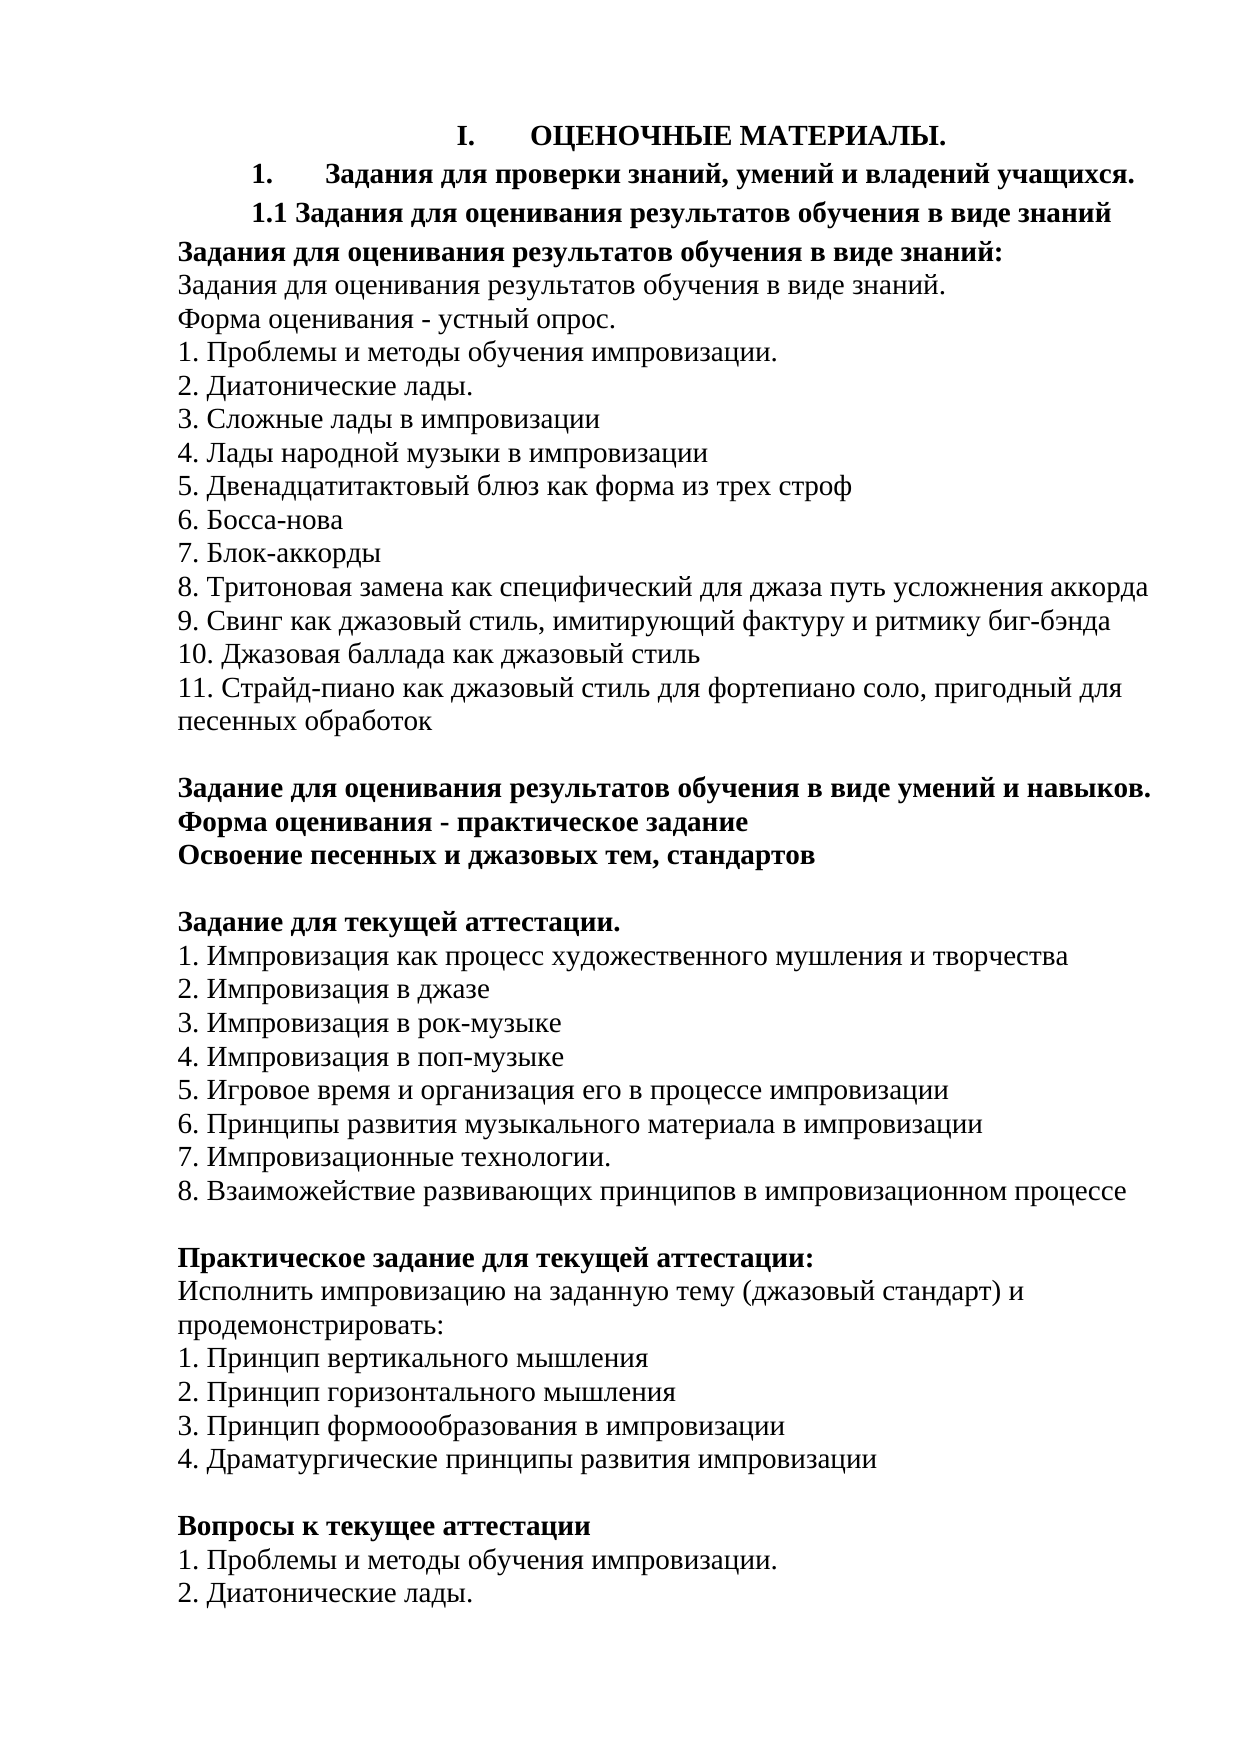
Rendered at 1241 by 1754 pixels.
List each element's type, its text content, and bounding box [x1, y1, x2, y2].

text 1. Проблемы и методы обучения импровизации. [177, 334, 1152, 368]
text 4. Лады народной музыки в импровизации [177, 435, 1152, 468]
text 4. Импровизация в поп-музыке [177, 1039, 1152, 1072]
text 2. Диатонические лады. [177, 368, 1152, 401]
text Задание для оценивания результатов обучения в виде умений и навыков. [177, 770, 1152, 804]
text Практическое задание для текущей аттестации: [177, 1240, 1152, 1273]
list ОЦЕНОЧНЫЕ МАТЕРИАЛЫ. [177, 118, 1152, 152]
text 1. Принцип вертикального мышления [177, 1341, 1152, 1374]
list Задания для проверки знаний, умений и владений учащихся. [177, 157, 1152, 190]
text 3. Принцип формоообразования в импровизации [177, 1408, 1152, 1441]
text Задания для оценивания результатов обучения в виде знаний. [177, 267, 1152, 301]
text 10. Джазовая баллада как джазовый стиль [177, 636, 1152, 670]
text Задание для текущей аттестации. [177, 904, 1152, 938]
text 9. Свинг как джазовый стиль, имитирующий фактуру и ритмику биг-бэнда [177, 603, 1152, 636]
text 4. Драматургические принципы развития импровизации [177, 1441, 1152, 1475]
text Освоение песенных и джазовых тем, стандартов [177, 837, 1152, 871]
text 7. Импровизационные технологии. [177, 1139, 1152, 1173]
text Форма оценивания - устный опрос. [177, 301, 1152, 334]
text 3. Сложные лады в импровизации [177, 401, 1152, 435]
text 7. Блок-аккорды [177, 536, 1152, 569]
text 1.1 Задания для оценивания результатов обучения в виде знаний [177, 195, 1152, 229]
text 1. Импровизация как процесс художественного мушления и творчества [177, 938, 1152, 972]
text 5. Игровое время и организация его в процессе импровизации [177, 1072, 1152, 1106]
text Вопросы к текущее аттестации [177, 1508, 1152, 1542]
text 3. Импровизация в рок-музыке [177, 1005, 1152, 1039]
text 8. Взаиможействие развивающих принципов в импровизационном процессе [177, 1173, 1152, 1206]
text 1. Проблемы и методы обучения импровизации. [177, 1542, 1152, 1575]
text 6. Принципы развития музыкального материала в импровизации [177, 1106, 1152, 1139]
text 2. Принцип горизонтального мышления [177, 1374, 1152, 1408]
text Исполнить импровизацию на заданную тему (джазовый стандарт) и продемонстрировать: [177, 1273, 1152, 1341]
text Задания для оценивания результатов обучения в виде знаний: [177, 234, 1152, 267]
text 2. Диатонические лады. [177, 1575, 1152, 1609]
text 5. Двенадцатитактовый блюз как форма из трех строф [177, 468, 1152, 502]
text 11. Страйд-пиано как джазовый стиль для фортепиано соло, пригодный для песенных обработок [177, 670, 1152, 737]
text Форма оценивания - практическое задание [177, 804, 1152, 837]
text 2. Импровизация в джазе [177, 972, 1152, 1005]
text 6. Босса-нова [177, 502, 1152, 536]
text 8. Тритоновая замена как специфический для джаза путь усложнения аккорда [177, 569, 1152, 603]
